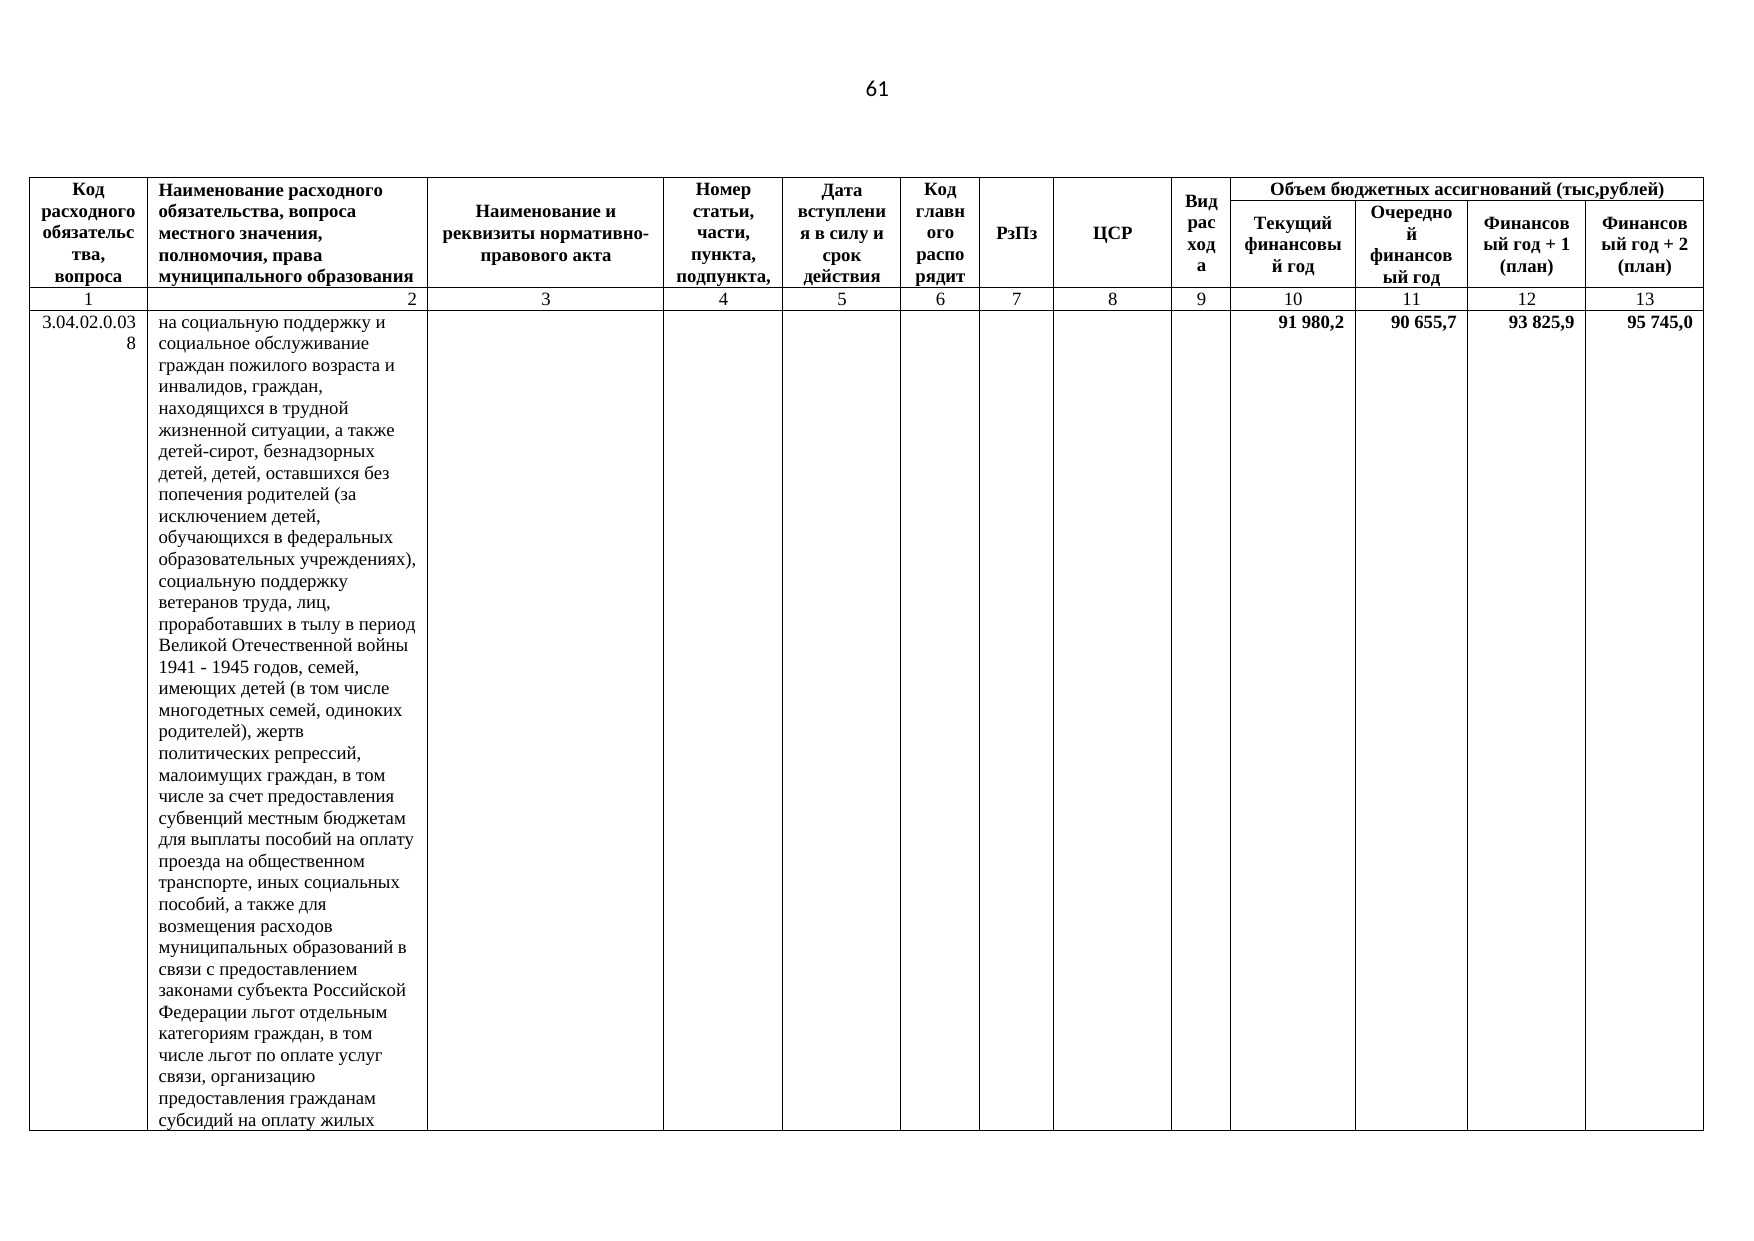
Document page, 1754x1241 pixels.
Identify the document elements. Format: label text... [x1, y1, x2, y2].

table_cell 5 [783, 288, 900, 310]
table_header Код расходного обязательства, вопроса местного значения, полномочия, права муниципального образования [30, 178, 147, 287]
table_header Объем бюджетных ассигнований (тыс,рублей) [1231, 178, 1703, 200]
table_header Наименование расходного обязательства, вопроса местного значения, полномочия, права муниципального образования [148, 178, 427, 287]
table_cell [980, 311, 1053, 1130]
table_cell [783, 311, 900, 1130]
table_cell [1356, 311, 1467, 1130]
table_cell 12 [1468, 288, 1585, 310]
table_cell Очередной финансовый год [1356, 201, 1467, 287]
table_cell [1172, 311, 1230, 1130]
table_cell 2 [148, 288, 427, 310]
table_cell Финансовый год + 1 (план) [1468, 201, 1585, 287]
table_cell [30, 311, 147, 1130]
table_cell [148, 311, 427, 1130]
table_header Номер статьи, части, пункта, подпункта, абзаца [664, 178, 782, 287]
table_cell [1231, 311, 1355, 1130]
table_header Дата вступления в силу и срок действия [783, 178, 900, 287]
table_cell Текущий финансовый год [1231, 201, 1355, 287]
table_cell 10 [1231, 288, 1355, 310]
table_cell 3 [428, 288, 663, 310]
table_cell 8 [1054, 288, 1171, 310]
table_cell 6 [901, 288, 979, 310]
table_cell 7 [980, 288, 1053, 310]
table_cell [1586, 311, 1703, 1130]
table_cell 1 [30, 288, 147, 310]
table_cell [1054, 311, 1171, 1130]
table_header Вид расхода [1172, 178, 1230, 287]
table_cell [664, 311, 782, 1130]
table_header Код главного распорядителя бюджетных средств [901, 178, 979, 287]
table_cell 4 [664, 288, 782, 310]
table_cell 9 [1172, 288, 1230, 310]
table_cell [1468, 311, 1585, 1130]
table_cell 11 [1356, 288, 1467, 310]
table_cell Финансовый год + 2 (план) [1586, 201, 1703, 287]
table_header Наименование и реквизиты нормативно-правового акта [428, 178, 663, 287]
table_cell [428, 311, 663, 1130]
table_header РзПз [980, 178, 1053, 287]
table_header ЦСР [1054, 178, 1171, 287]
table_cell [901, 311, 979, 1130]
table_cell 13 [1586, 288, 1703, 310]
